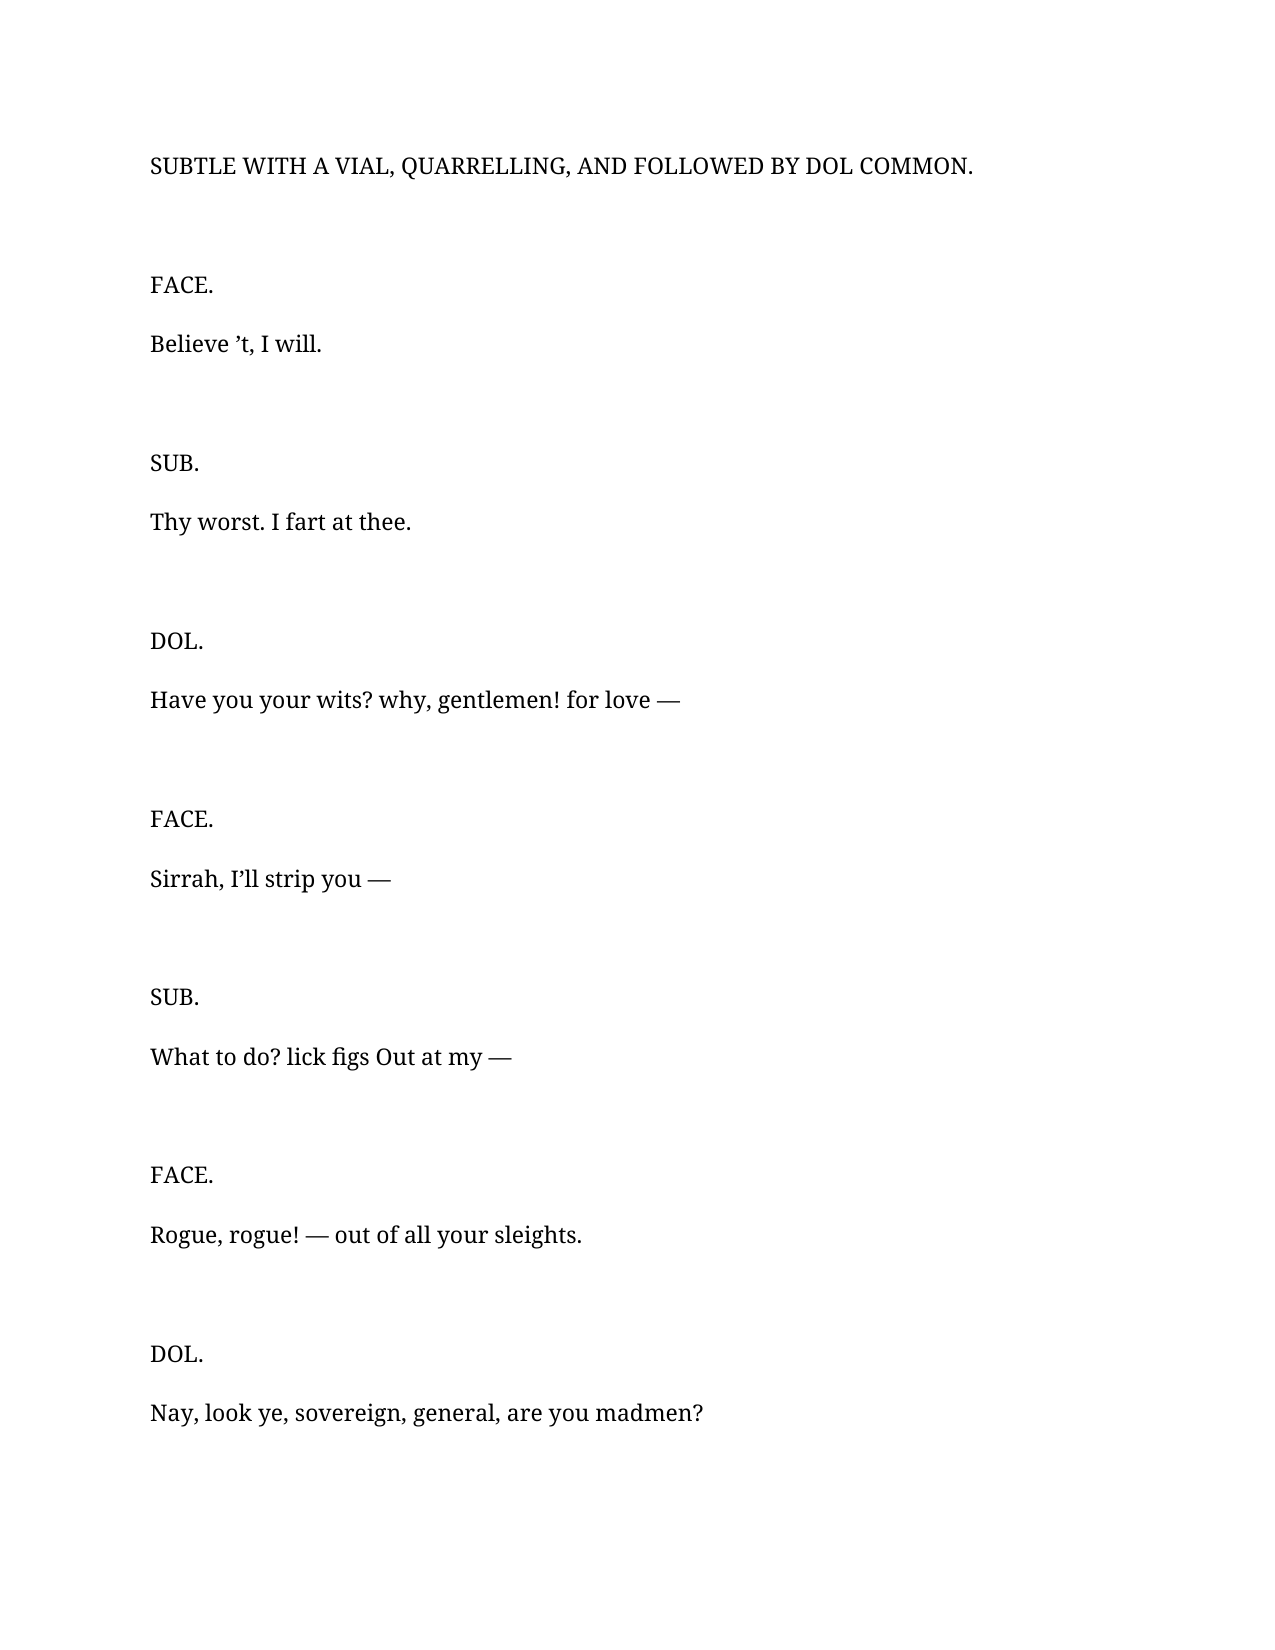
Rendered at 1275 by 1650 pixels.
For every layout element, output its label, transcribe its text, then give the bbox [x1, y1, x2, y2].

text Rogue, rogue! — out of all your sleights. [150, 1219, 1125, 1250]
text Nay, look ye, sovereign, general, are you madmen? [150, 1397, 1125, 1428]
text FACE. [150, 803, 1125, 834]
text Believe ’t, I will. [150, 328, 1125, 359]
text DOL. [150, 1337, 1125, 1369]
text What to do? lick figs Out at my — [150, 1041, 1125, 1072]
text Sirrah, I’ll strip you — [150, 862, 1125, 894]
text SUB. [150, 981, 1125, 1012]
text SUBTLE WITH A VIAL, QUARRELLING, AND FOLLOWED BY DOL COMMON. [150, 150, 1125, 181]
text SUB. [150, 447, 1125, 478]
text DOL. [150, 625, 1125, 656]
text Have you your wits? why, gentlemen! for love — [150, 684, 1125, 716]
text FACE. [150, 1159, 1125, 1191]
text FACE. [150, 269, 1125, 300]
text Thy worst. I fart at thee. [150, 506, 1125, 537]
